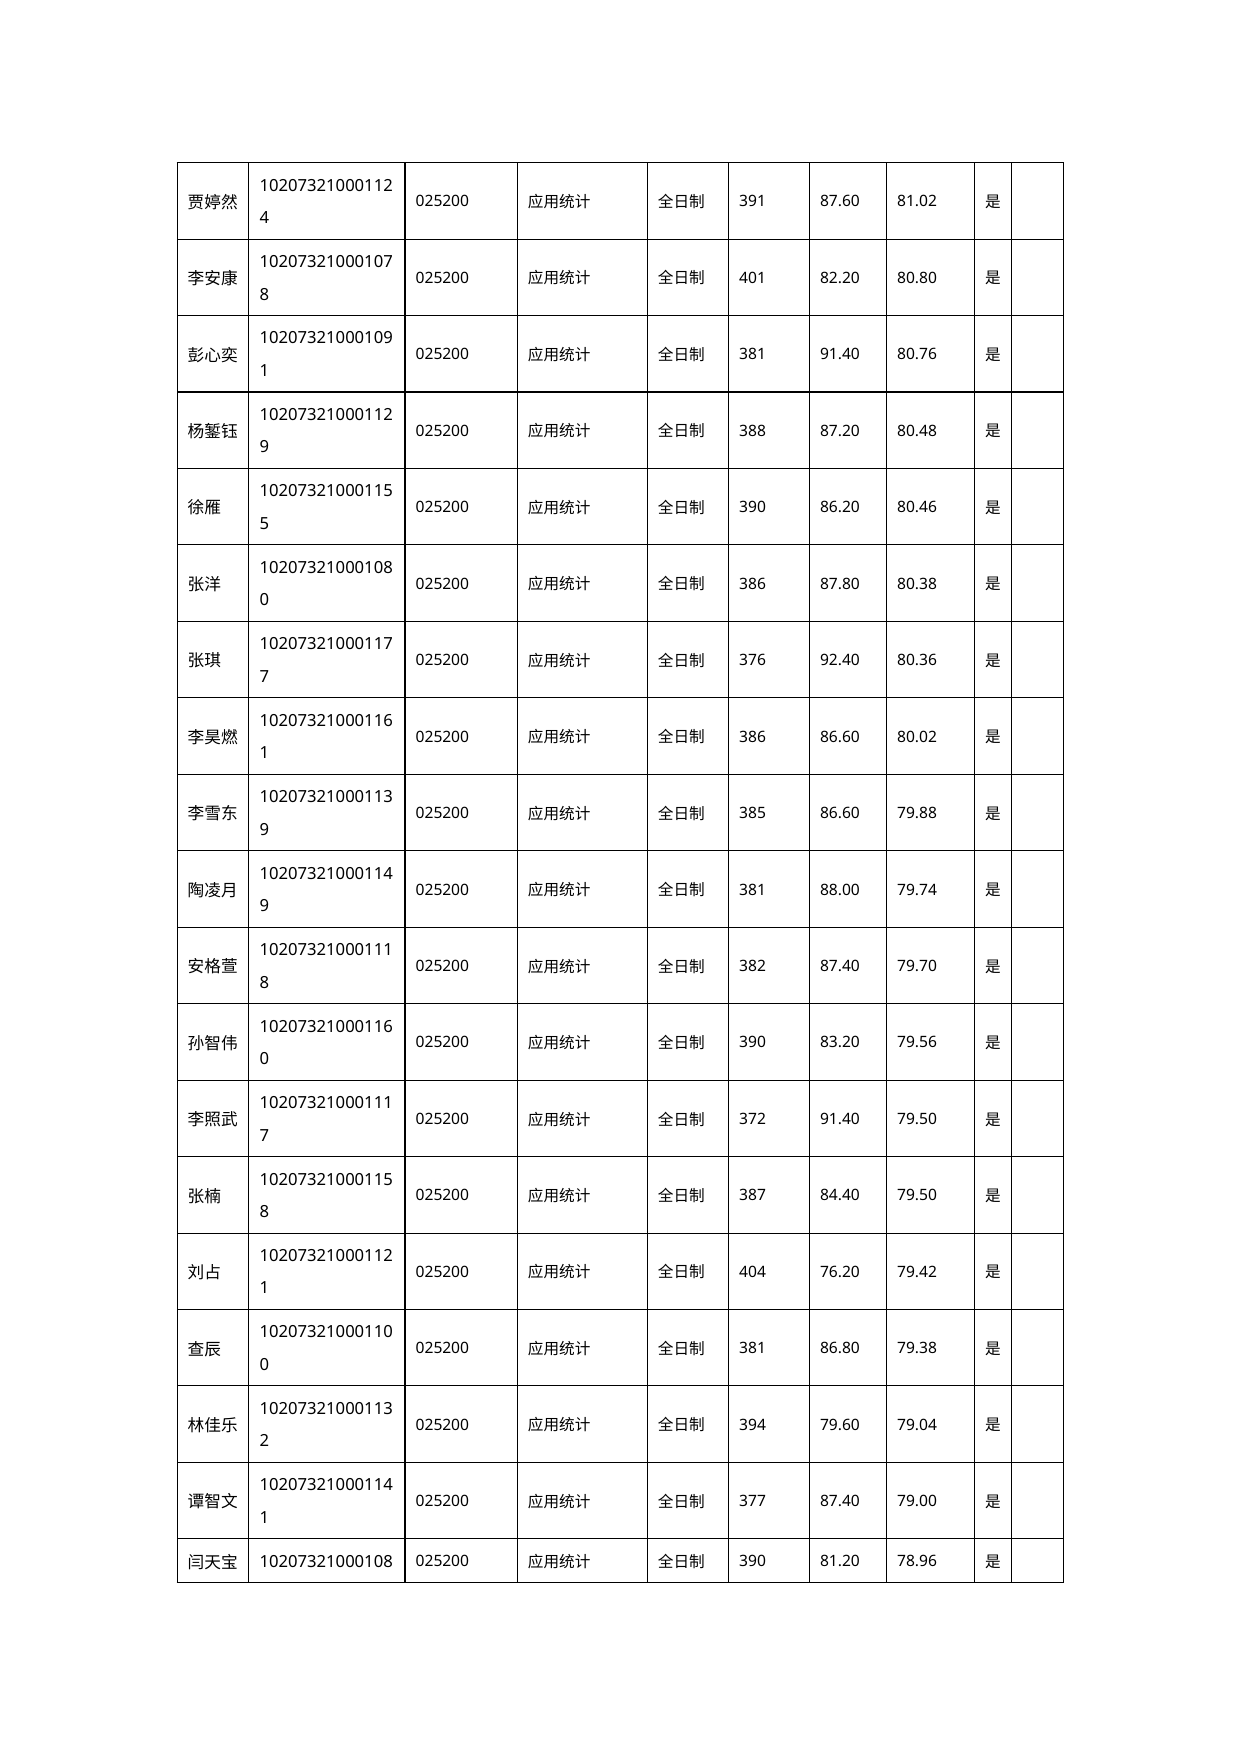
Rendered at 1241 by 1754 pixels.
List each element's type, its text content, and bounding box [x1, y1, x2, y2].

table_cell 全日制 [648, 1081, 728, 1156]
table_cell [1012, 163, 1063, 238]
table_cell 102073210001158 [249, 1157, 404, 1232]
table_cell [1012, 316, 1063, 391]
table_cell 80.80 [887, 240, 974, 315]
table_cell 是 [975, 316, 1011, 391]
table_cell 102073210001177 [249, 622, 404, 697]
table_cell 全日制 [648, 1310, 728, 1385]
table_cell [1012, 1386, 1063, 1462]
table_cell 376 [729, 622, 809, 697]
table_cell [1012, 1539, 1063, 1582]
table_cell 应用统计 [518, 775, 647, 850]
table_cell 80.48 [887, 393, 974, 468]
table_cell 102073210001124 [249, 163, 404, 238]
table_cell 林佳乐 [178, 1386, 248, 1462]
table_cell [1012, 928, 1063, 1003]
table_cell 全日制 [648, 698, 728, 774]
table_cell 是 [975, 1234, 1011, 1309]
table_cell 应用统计 [518, 851, 647, 927]
table_cell 025200 [406, 698, 517, 774]
table_cell 全日制 [648, 1386, 728, 1462]
table_cell 390 [729, 1539, 809, 1582]
table_cell 全日制 [648, 1004, 728, 1079]
table_cell [1012, 698, 1063, 774]
table_cell 80.02 [887, 698, 974, 774]
table_cell 应用统计 [518, 1463, 647, 1538]
table_cell [1012, 240, 1063, 315]
table_cell 79.38 [887, 1310, 974, 1385]
table_cell 87.20 [810, 393, 886, 468]
table_cell 全日制 [648, 316, 728, 391]
table_cell 102073210001139 [249, 775, 404, 850]
table_cell [1012, 851, 1063, 927]
table_cell 是 [975, 1081, 1011, 1156]
table_cell [1012, 775, 1063, 850]
table_cell 025200 [406, 851, 517, 927]
table_cell 102073210001118 [249, 928, 404, 1003]
table_cell 全日制 [648, 775, 728, 850]
table_cell 025200 [406, 1081, 517, 1156]
table_cell 80.76 [887, 316, 974, 391]
table_cell 是 [975, 393, 1011, 468]
table_cell 88.00 [810, 851, 886, 927]
table_cell 102073210001129 [249, 393, 404, 468]
table_cell 394 [729, 1386, 809, 1462]
table_cell 应用统计 [518, 1310, 647, 1385]
table_cell 79.70 [887, 928, 974, 1003]
table_cell [1012, 1157, 1063, 1232]
table_cell 全日制 [648, 851, 728, 927]
table_cell 381 [729, 851, 809, 927]
table_cell 387 [729, 1157, 809, 1232]
table_cell 全日制 [648, 393, 728, 468]
table_cell 102073210001155 [249, 469, 404, 544]
table_cell 86.60 [810, 698, 886, 774]
table_cell 102073210001141 [249, 1463, 404, 1538]
table_cell 025200 [406, 1386, 517, 1462]
table_cell 安格萱 [178, 928, 248, 1003]
table_cell 025200 [406, 240, 517, 315]
table_cell 81.20 [810, 1539, 886, 1582]
table_cell 是 [975, 240, 1011, 315]
table_cell 80.46 [887, 469, 974, 544]
table_cell 382 [729, 928, 809, 1003]
table_cell 025200 [406, 1157, 517, 1232]
table_cell 377 [729, 1463, 809, 1538]
table_cell 应用统计 [518, 698, 647, 774]
table_cell 381 [729, 1310, 809, 1385]
table_cell 贾婷然 [178, 163, 248, 238]
table_cell 是 [975, 1004, 1011, 1079]
table_cell 彭心奕 [178, 316, 248, 391]
table_cell [1012, 1463, 1063, 1538]
table_cell 102073210001117 [249, 1081, 404, 1156]
table_cell 385 [729, 775, 809, 850]
table_cell 是 [975, 698, 1011, 774]
table_cell 102073210001078 [249, 240, 404, 315]
table_cell 79.88 [887, 775, 974, 850]
table_cell 102073210001121 [249, 1234, 404, 1309]
table_cell [1012, 469, 1063, 544]
table_cell 102073210001088 [249, 1539, 404, 1582]
table_cell 102073210001132 [249, 1386, 404, 1462]
table_cell 025200 [406, 163, 517, 238]
table_cell 025200 [406, 775, 517, 850]
table_cell 全日制 [648, 1157, 728, 1232]
table_cell 401 [729, 240, 809, 315]
table_cell 404 [729, 1234, 809, 1309]
table_cell 应用统计 [518, 1157, 647, 1232]
table_cell 全日制 [648, 622, 728, 697]
table_cell 79.42 [887, 1234, 974, 1309]
table_cell 102073210001149 [249, 851, 404, 927]
table_cell 张洋 [178, 545, 248, 621]
table_cell 应用统计 [518, 393, 647, 468]
table_cell 是 [975, 775, 1011, 850]
table_cell 381 [729, 316, 809, 391]
table_cell 全日制 [648, 1539, 728, 1582]
table_cell 386 [729, 545, 809, 621]
table_cell 102073210001161 [249, 698, 404, 774]
table_cell 79.04 [887, 1386, 974, 1462]
table_cell 张楠 [178, 1157, 248, 1232]
table_cell 025200 [406, 469, 517, 544]
table_cell 是 [975, 1539, 1011, 1582]
table_cell 李安康 [178, 240, 248, 315]
table_cell 87.60 [810, 163, 886, 238]
table_cell 谭智文 [178, 1463, 248, 1538]
table_cell 79.50 [887, 1157, 974, 1232]
table_cell 79.00 [887, 1463, 974, 1538]
table_cell 刘占 [178, 1234, 248, 1309]
table_cell 025200 [406, 622, 517, 697]
table_cell 91.40 [810, 316, 886, 391]
table_cell 应用统计 [518, 316, 647, 391]
table_cell 是 [975, 545, 1011, 621]
table_cell 86.80 [810, 1310, 886, 1385]
table_cell 84.40 [810, 1157, 886, 1232]
table_cell 孙智伟 [178, 1004, 248, 1079]
table_cell 是 [975, 622, 1011, 697]
table_cell 是 [975, 469, 1011, 544]
table_cell 是 [975, 1463, 1011, 1538]
table_cell 87.40 [810, 928, 886, 1003]
table_cell 76.20 [810, 1234, 886, 1309]
table_cell 79.74 [887, 851, 974, 927]
table_cell 82.20 [810, 240, 886, 315]
table_cell 102073210001091 [249, 316, 404, 391]
table_cell 025200 [406, 545, 517, 621]
table_cell 102073210001100 [249, 1310, 404, 1385]
table_cell 李照武 [178, 1081, 248, 1156]
table_cell [1012, 393, 1063, 468]
table_cell 全日制 [648, 545, 728, 621]
table_cell 是 [975, 163, 1011, 238]
table_cell 386 [729, 698, 809, 774]
table_cell 025200 [406, 393, 517, 468]
table_cell [1012, 1081, 1063, 1156]
table_cell 全日制 [648, 1463, 728, 1538]
table_cell 81.02 [887, 163, 974, 238]
table_cell 全日制 [648, 469, 728, 544]
table_cell 是 [975, 928, 1011, 1003]
table_cell 全日制 [648, 1234, 728, 1309]
table_cell 388 [729, 393, 809, 468]
table_cell 83.20 [810, 1004, 886, 1079]
table_cell 全日制 [648, 240, 728, 315]
table_cell 025200 [406, 1310, 517, 1385]
table_cell 是 [975, 1157, 1011, 1232]
table_cell 102073210001080 [249, 545, 404, 621]
table_cell 李昊燃 [178, 698, 248, 774]
table_cell [1012, 1310, 1063, 1385]
table_cell 390 [729, 469, 809, 544]
table_cell 87.80 [810, 545, 886, 621]
table_cell 390 [729, 1004, 809, 1079]
table_cell [1012, 1234, 1063, 1309]
table_cell 应用统计 [518, 163, 647, 238]
table_cell 391 [729, 163, 809, 238]
table_cell 应用统计 [518, 545, 647, 621]
table_cell 102073210001160 [249, 1004, 404, 1079]
table_cell 闫天宝 [178, 1539, 248, 1582]
table_cell [1012, 622, 1063, 697]
table_cell 78.96 [887, 1539, 974, 1582]
table_cell 应用统计 [518, 1386, 647, 1462]
table_cell 025200 [406, 1539, 517, 1582]
table_cell 025200 [406, 1463, 517, 1538]
table_cell 91.40 [810, 1081, 886, 1156]
table_cell 86.20 [810, 469, 886, 544]
table_cell 应用统计 [518, 1081, 647, 1156]
table_cell 查辰 [178, 1310, 248, 1385]
table_cell 徐雁 [178, 469, 248, 544]
table_cell 张琪 [178, 622, 248, 697]
table_cell 025200 [406, 1234, 517, 1309]
table_cell 80.38 [887, 545, 974, 621]
table_cell 应用统计 [518, 928, 647, 1003]
table_cell 79.50 [887, 1081, 974, 1156]
table_cell 92.40 [810, 622, 886, 697]
table_cell 是 [975, 851, 1011, 927]
table_cell 是 [975, 1310, 1011, 1385]
table_cell 025200 [406, 1004, 517, 1079]
table_cell [1012, 1004, 1063, 1079]
table_cell 80.36 [887, 622, 974, 697]
table_cell 李雪东 [178, 775, 248, 850]
table_cell 陶凌月 [178, 851, 248, 927]
table_cell 87.40 [810, 1463, 886, 1538]
table_cell 025200 [406, 928, 517, 1003]
table_cell 是 [975, 1386, 1011, 1462]
table_cell 应用统计 [518, 469, 647, 544]
table_cell 应用统计 [518, 1004, 647, 1079]
table_cell 杨錾钰 [178, 393, 248, 468]
table_cell 372 [729, 1081, 809, 1156]
table_cell 应用统计 [518, 622, 647, 697]
table_cell 应用统计 [518, 240, 647, 315]
table_cell 79.60 [810, 1386, 886, 1462]
table_cell 全日制 [648, 163, 728, 238]
table_cell 86.60 [810, 775, 886, 850]
table_cell 全日制 [648, 928, 728, 1003]
table_cell 应用统计 [518, 1234, 647, 1309]
table_cell [1012, 545, 1063, 621]
table_cell 79.56 [887, 1004, 974, 1079]
table_cell 025200 [406, 316, 517, 391]
table_cell 应用统计 [518, 1539, 647, 1582]
